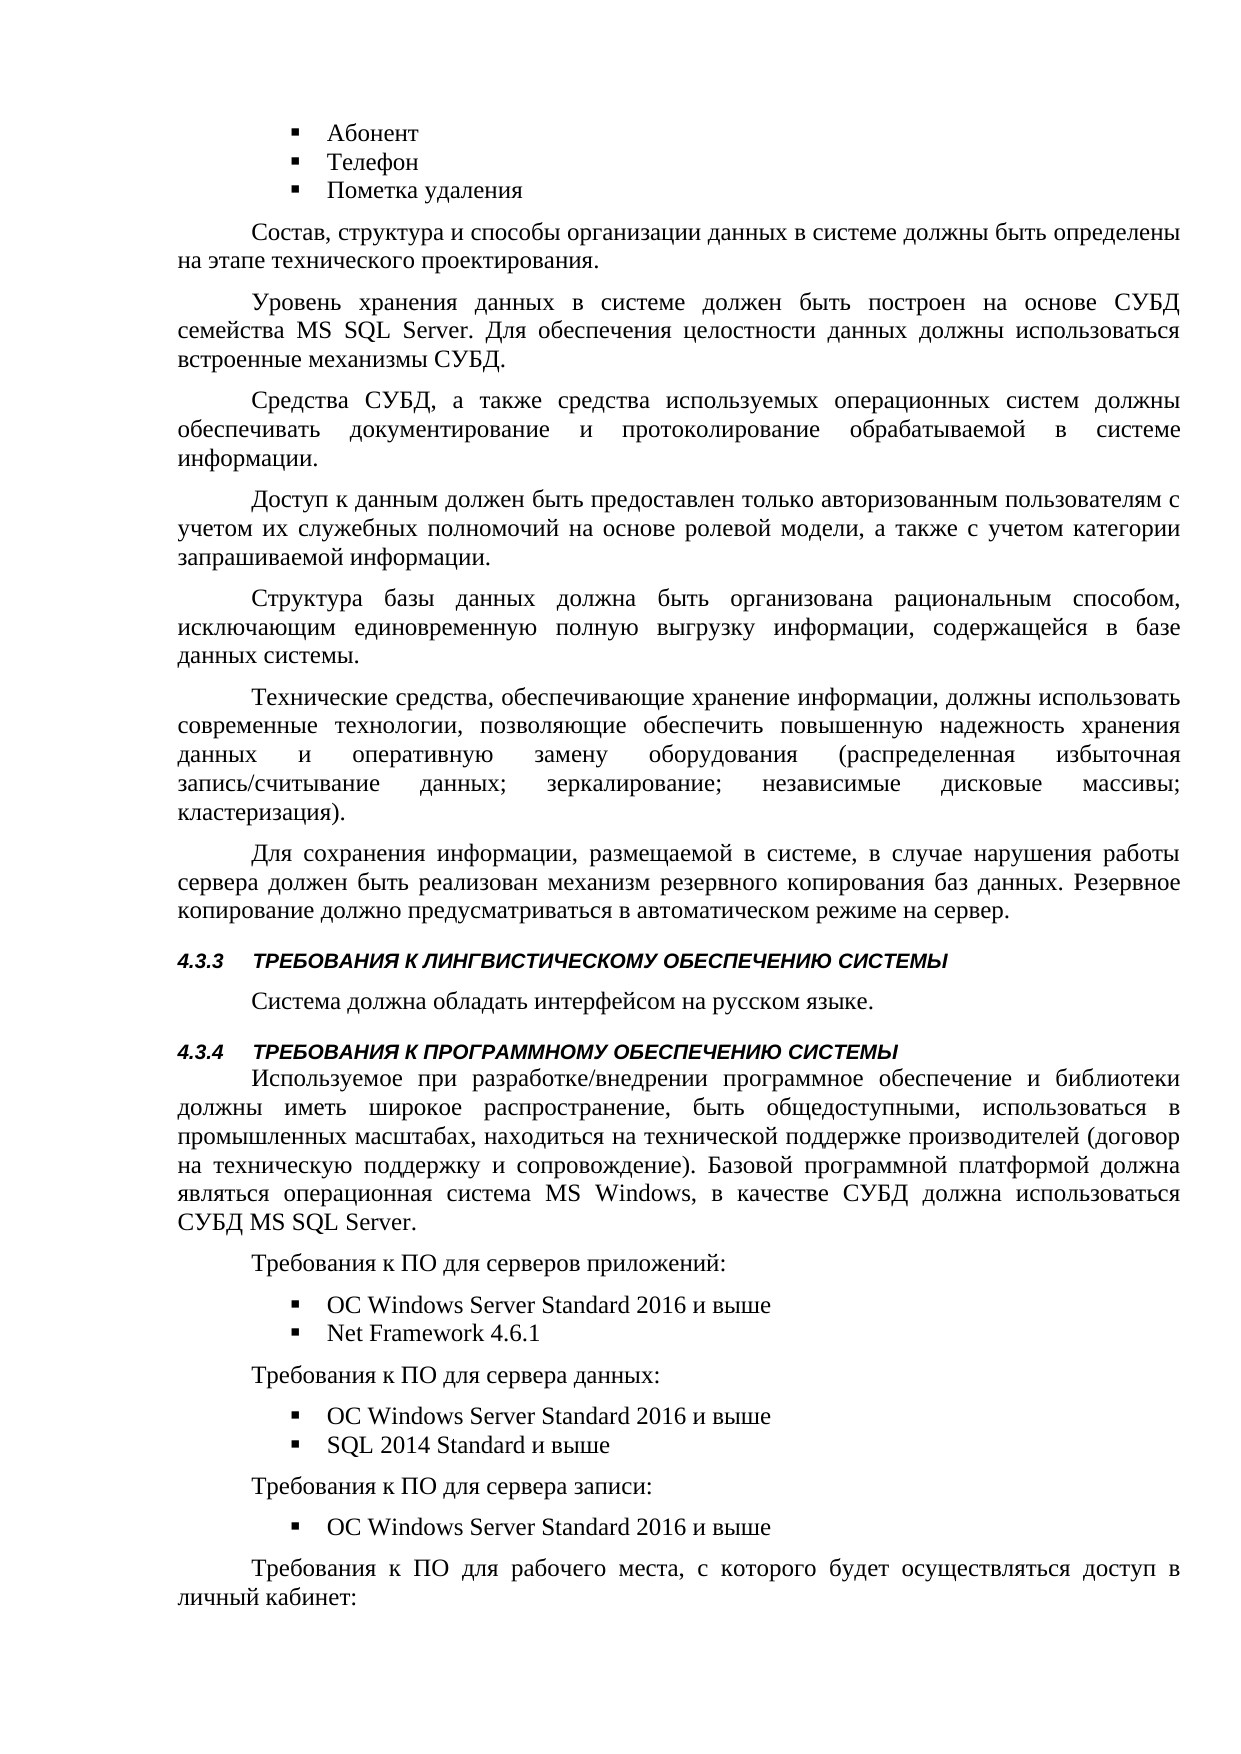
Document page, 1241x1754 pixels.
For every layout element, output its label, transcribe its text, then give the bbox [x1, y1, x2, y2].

text Требования к ПО для сервера данных: [177, 1360, 1181, 1388]
text Структура базы данных должна быть организована рациональным способом, исключающим единовременную полную выгрузку информации, содержащейся в базе данных системы. [177, 583, 1181, 669]
text Требования к ПО для рабочего места, с которого будет осуществляться доступ в личный кабинет: [177, 1553, 1181, 1611]
text Для сохранения информации, размещаемой в системе, в случае нарушения работы сервера должен быть реализован механизм резервного копирования баз данных. Резервное копирование должно предусматриваться в автоматическом режиме на сервер. [177, 838, 1181, 924]
text Пометка удаления [289, 176, 1181, 204]
text Требования к лингвистическому обеспечению системы [177, 949, 1181, 973]
text Доступ к данным должен быть предоставлен только авторизованным пользователям с учетом их служебных полномочий на основе ролевой модели, а также с учетом категории запрашиваемой информации. [177, 484, 1181, 571]
text Телефон [289, 147, 1181, 176]
text Требования к ПО для серверов приложений: [177, 1248, 1181, 1277]
text Требования к программному обеспечению системы [177, 1039, 1181, 1063]
text Состав, структура и способы организации данных в системе должны быть определены на этапе технического проектирования. [177, 217, 1181, 274]
text Используемое при разработке/внедрении программное обеспечение и библиотеки должны иметь широкое распространение, быть общедоступными, использоваться в промышленных масштабах, находиться на технической поддержке производителей (договор на техническую поддержку и сопровождение). Базовой программной платформой должна являться операционная система MS Windows, в качестве СУБД должна использоваться СУБД MS SQL Server. [177, 1063, 1181, 1236]
text ОС Windows Server Standard 2016 и выше [289, 1290, 1181, 1318]
text Абонент [289, 118, 1181, 147]
text Уровень хранения данных в системе должен быть построен на основе СУБД семейства MS SQL Server. Для обеспечения целостности данных должны использоваться встроенные механизмы СУБД. [177, 287, 1181, 373]
text Система должна обладать интерфейсом на русском языке. [177, 986, 1181, 1014]
text Средства СУБД, а также средства используемых операционных систем должны обеспечивать документирование и протоколирование обрабатываемой в системе информации. [177, 386, 1181, 472]
text Технические средства, обеспечивающие хранение информации, должны использовать современные технологии, позволяющие обеспечить повышенную надежность хранения данных и оперативную замену оборудования (распределенная избыточная запись/считывание данных; зеркалирование; независимые дисковые массивы; кластеризация). [177, 682, 1181, 826]
text Net Framework 4.6.1 [289, 1318, 1181, 1347]
text ОС Windows Server Standard 2016 и выше [289, 1401, 1181, 1430]
text ОС Windows Server Standard 2016 и выше [289, 1512, 1181, 1541]
text SQL 2014 Standard и выше [289, 1430, 1181, 1458]
text Требования к ПО для сервера записи: [177, 1471, 1181, 1500]
